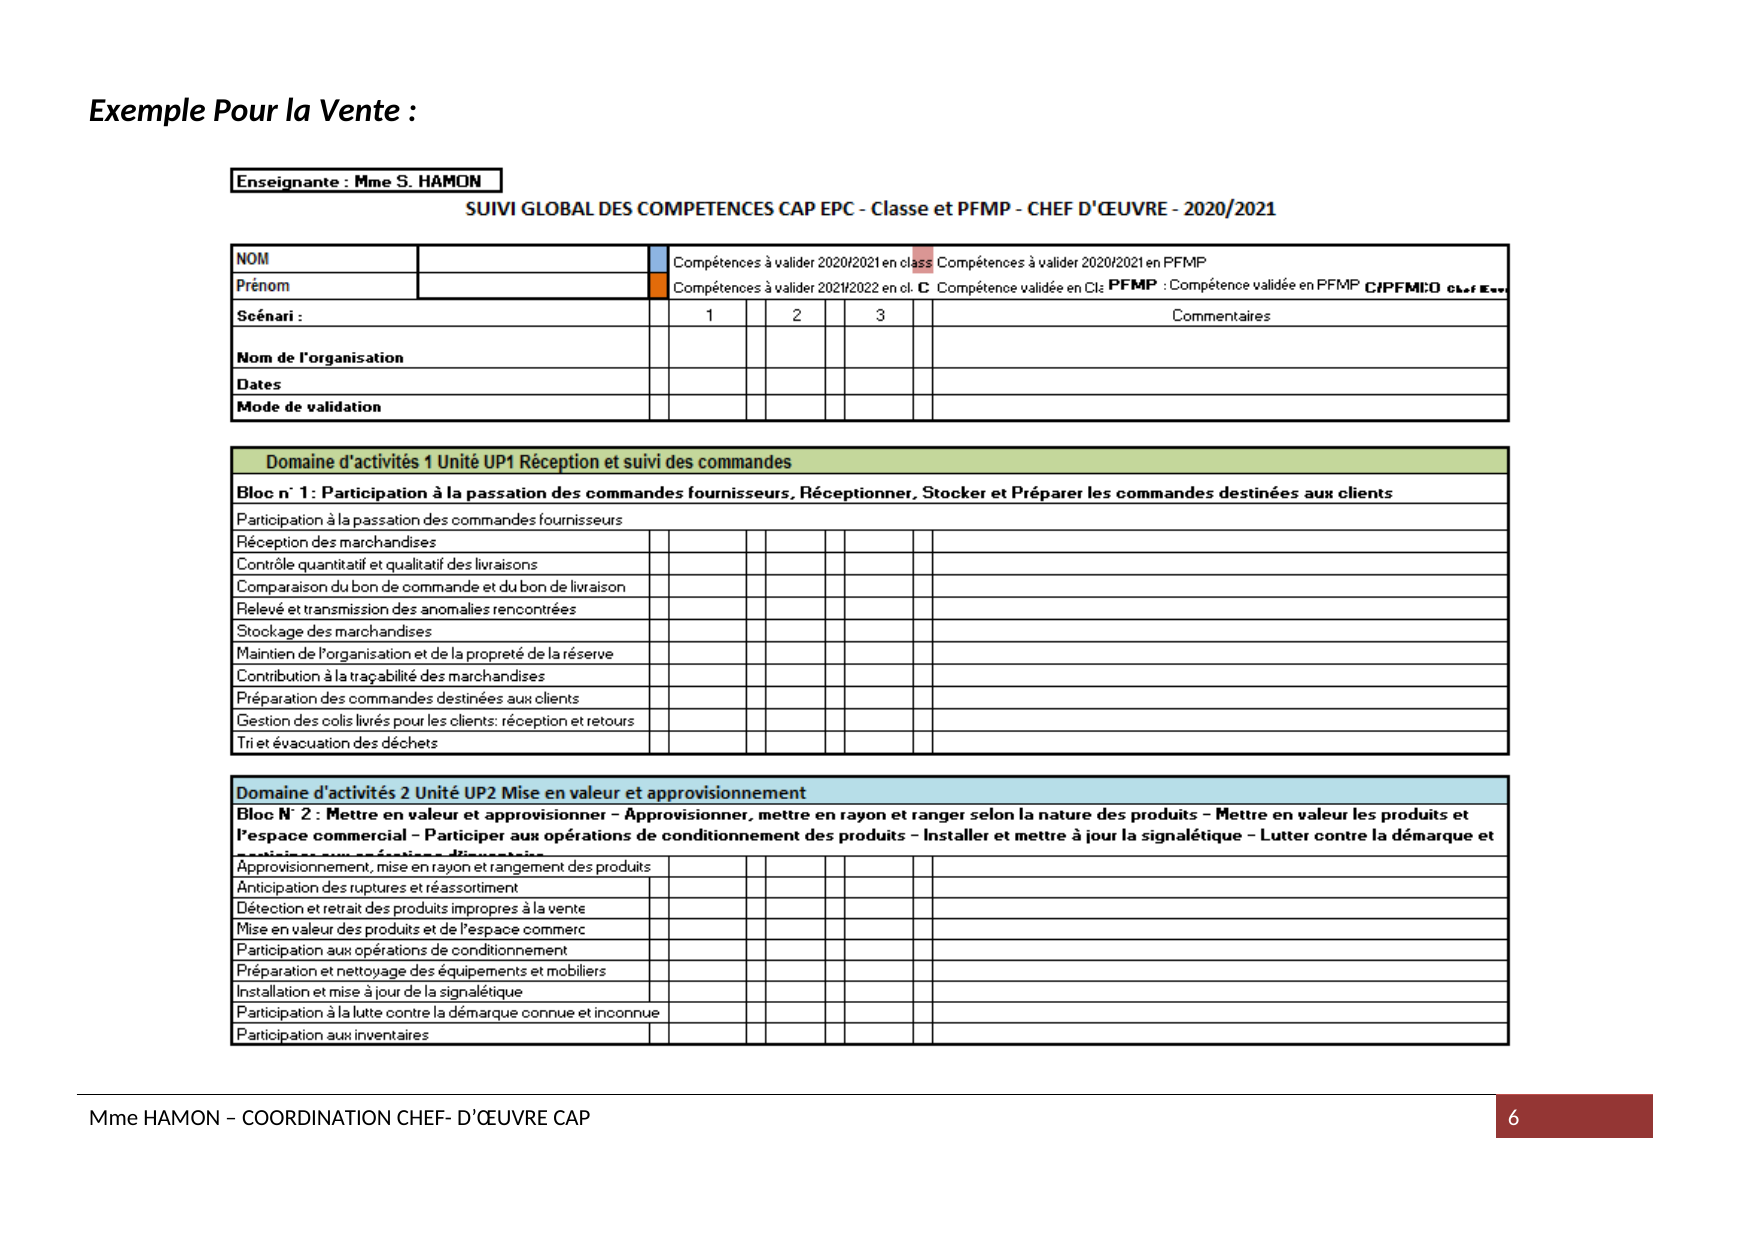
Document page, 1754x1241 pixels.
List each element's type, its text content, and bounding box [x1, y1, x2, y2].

picture [217, 156, 1537, 1064]
text Exemple Pour la Vente : [89, 89, 1665, 129]
